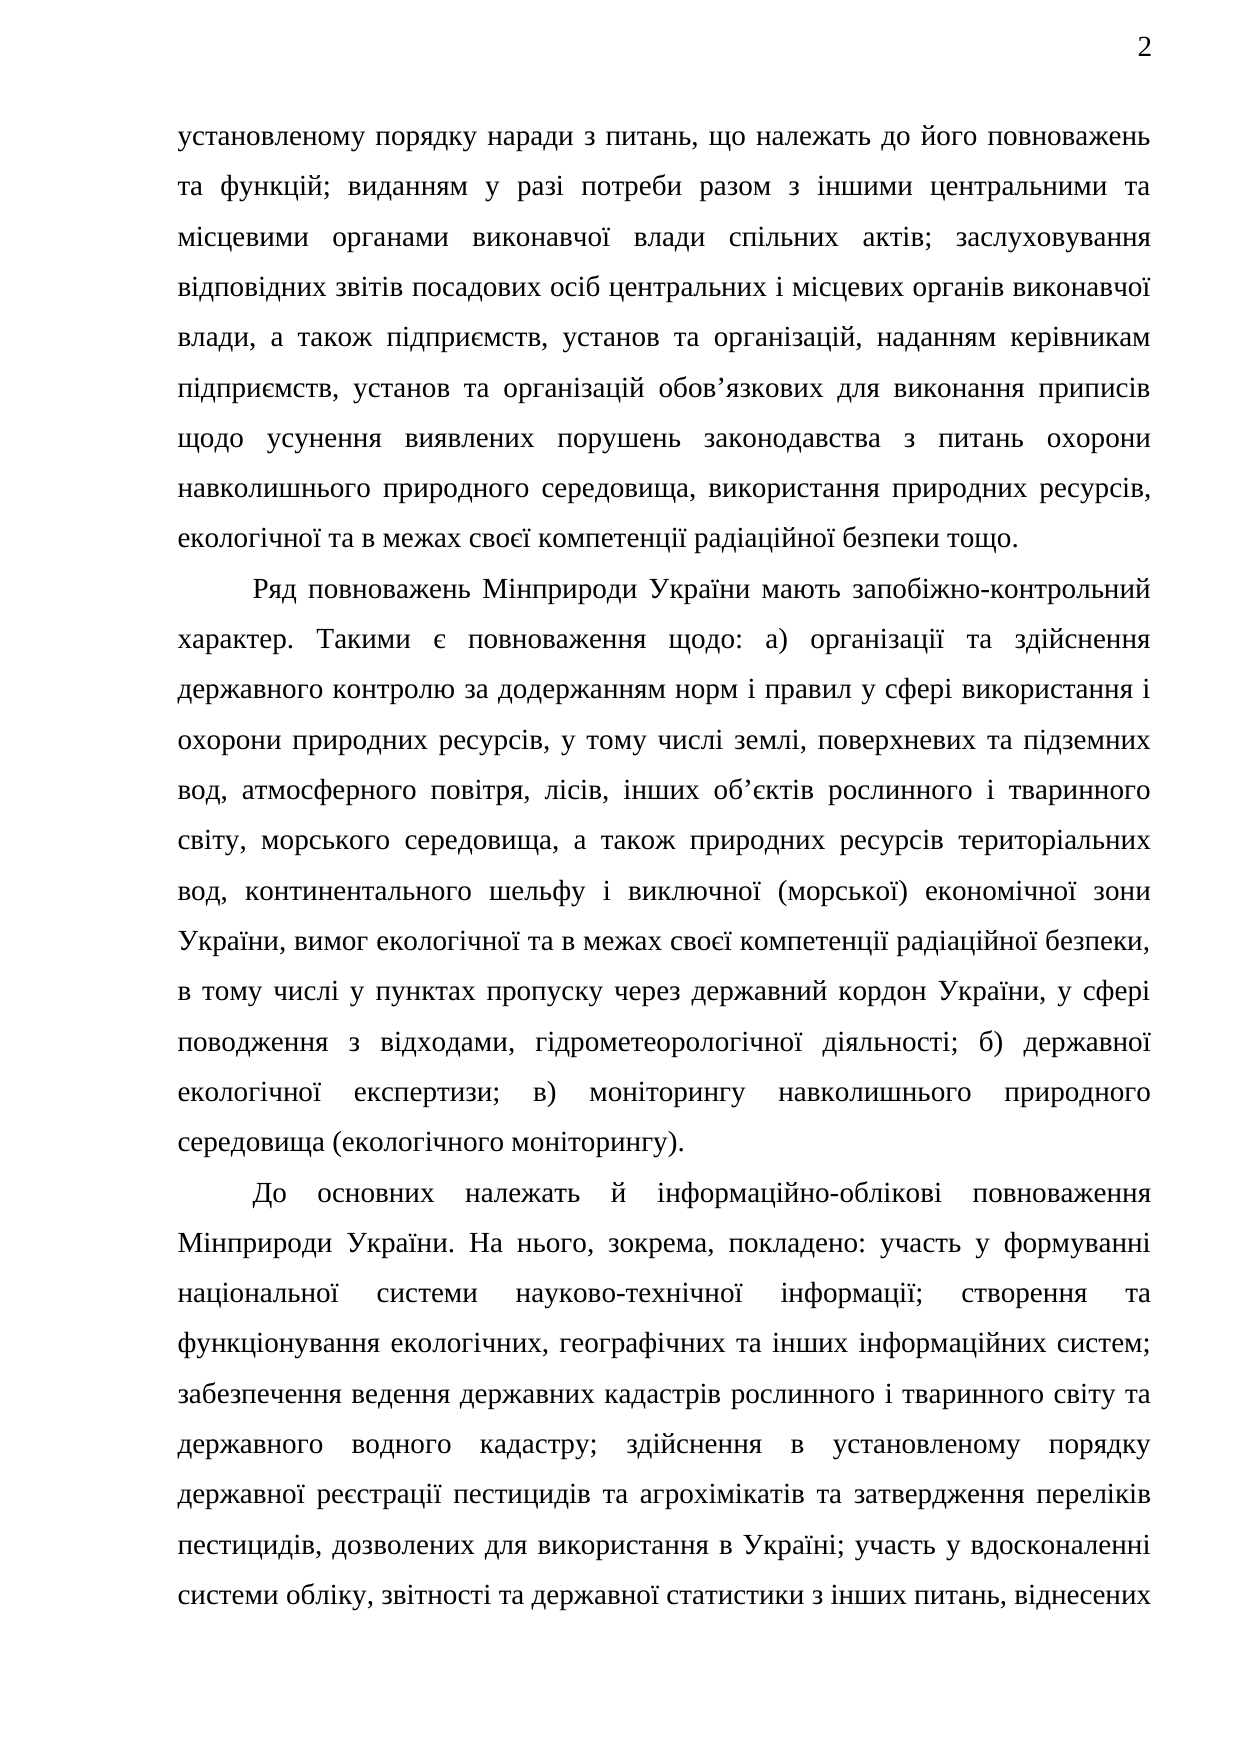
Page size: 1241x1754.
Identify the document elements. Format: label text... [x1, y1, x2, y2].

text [177, 118, 1152, 554]
text Ряд повноважень Мінприроди України мають запобіжно-контрольний характер. Такими є повноваження щодо: а) організації та здійснення державного контролю за додержанням норм і правил у сфері використання і охорони природних ресурсів, у тому числі землі, поверхневих та підземних вод, атмосферного повітря, лісів, інших об’єктів рослинного і тваринного світу, морського середовища, а також природних ресурсів територіальних вод, континентального шельфу і виключної (морської) економічної зони України, вимог екологічної та в межах своєї компетенції радіаційної безпеки, в тому числі у пунктах пропуску через державний кордон України, у сфері поводження з відходами, гідрометеорологічної діяльності; б) державної екологічної експертизи; в) моніторингу навколишнього природного середовища (екологічного моніторингу). [177, 571, 1152, 1158]
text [177, 1175, 1152, 1611]
